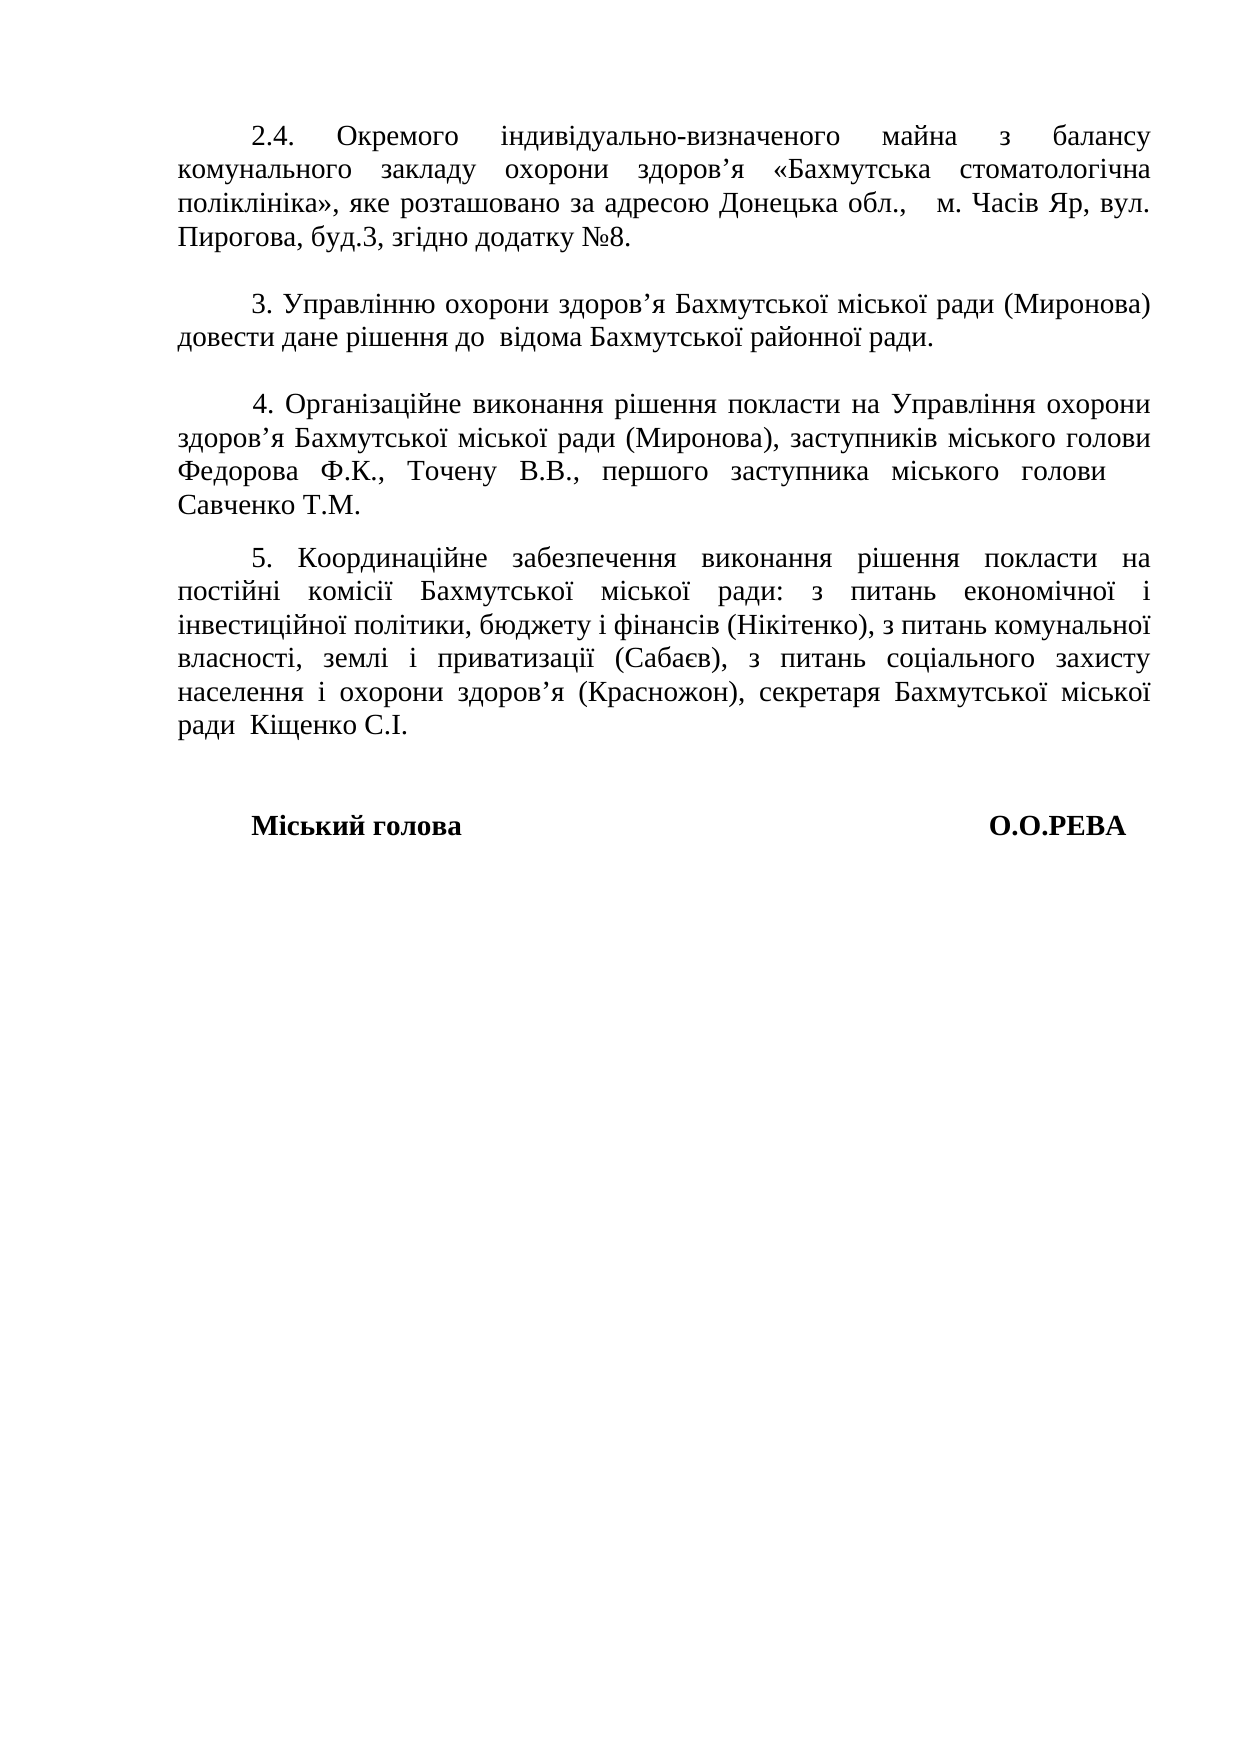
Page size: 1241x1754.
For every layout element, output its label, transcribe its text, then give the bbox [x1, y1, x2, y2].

text Міський голова О.О.РЕВА [177, 808, 1152, 842]
text 3. Управлінню охорони здоров’я Бахмутської міської ради (Миронова) довести дане рішення до відома Бахмутської районної ради. [177, 286, 1152, 353]
text 5. Координаційне забезпечення виконання рішення покласти на постійні комісії Бахмутської міської ради: з питань економічної і інвестиційної політики, бюджету і фінансів (Нікітенко), з питань комунальної власності, землі і приватизації (Сабаєв), з питань соціального захисту населення і охорони здоров’я (Красножон), секретаря Бахмутської міської ради Кіщенко С.І. [177, 540, 1152, 741]
text 4. Організаційне виконання рішення покласти на Управління охорони здоров’я Бахмутської міської ради (Миронова), заступників міського голови Федорова Ф.К., Точену В.В., першого заступника міського голови Савченко Т.М. [177, 386, 1152, 521]
text 2.4. Окремого індивідуально-визначеного майна з балансу комунального закладу охорони здоров’я «Бахмутська стоматологічна поліклініка», яке розташовано за адресою Донецька обл., м. Часів Яр, вул. Пирогова, буд.3, згідно додатку №8. [177, 118, 1152, 252]
